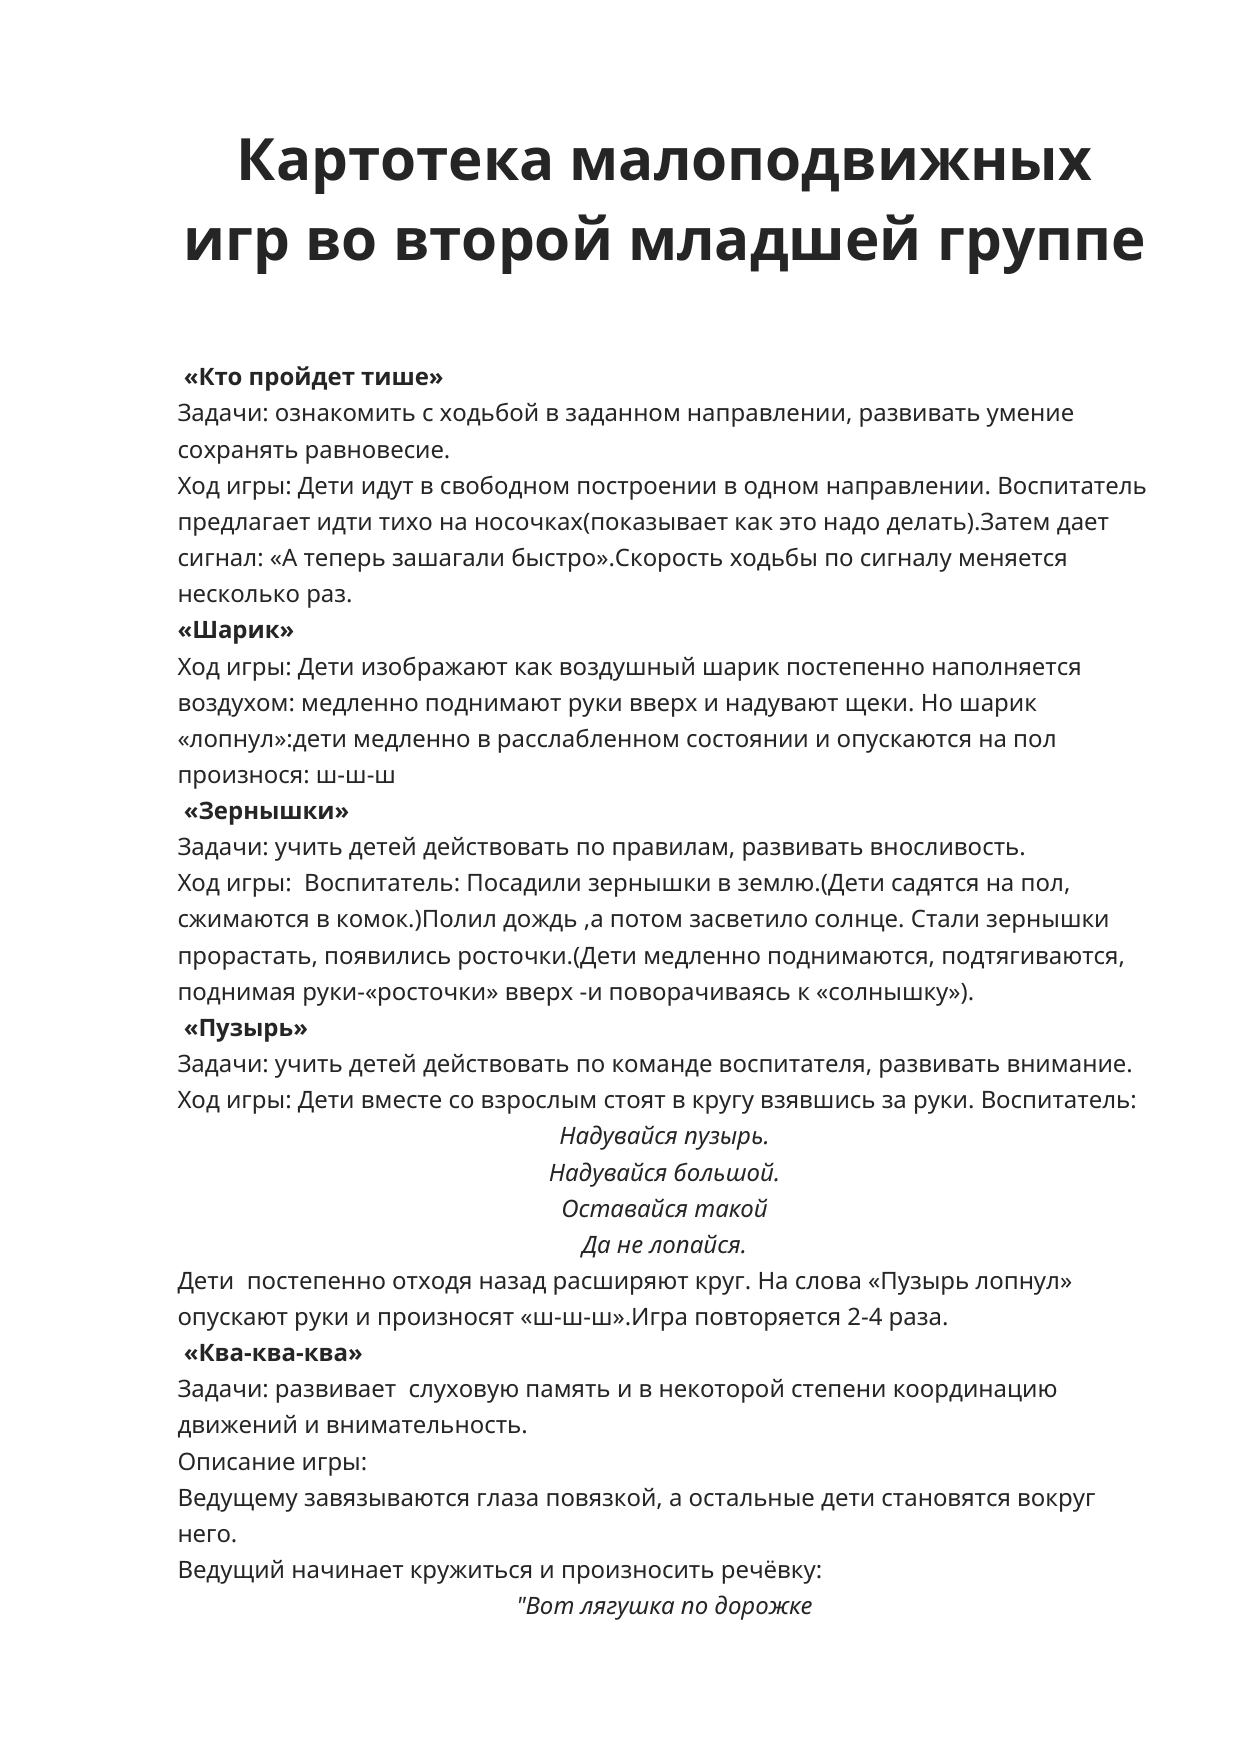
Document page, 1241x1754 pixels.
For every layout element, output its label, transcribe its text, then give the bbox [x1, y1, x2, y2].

text Ход игры: Дети идут в свободном построении в одном направлении. Воспитатель предлагает идти тихо на носочках(показывает как это надо делать).Затем дает сигнал: «А теперь зашагали быстро».Скорость ходьбы по сигналу меняется несколько раз. [177, 465, 1152, 609]
text Ход игры: Дети вместе со взрослым стоят в кругу взявшись за руки. Воспитатель: [177, 1079, 1152, 1116]
text Ход игры: Дети изображают как воздушный шарик постепенно наполняется воздухом: медленно поднимают руки вверх и надувают щеки. Но шарик «лопнул»:дети медленно в расслабленном состоянии и опускаются на пол произнося: ш-ш-ш [177, 646, 1152, 790]
text Задачи: учить детей действовать по команде воспитателя, развивать внимание. [177, 1043, 1152, 1079]
text Дети постепенно отходя назад расширяют круг. На слова «Пузырь лопнул» опускают руки и произносят «ш-ш-ш».Игра повторяется 2-4 раза. [177, 1260, 1152, 1332]
text Ход игры: Воспитатель: Посадили зернышки в землю.(Дети садятся на пол, сжимаются в комок.)Полил дождь ,а потом засветило солнце. Стали зернышки прорастать, появились росточки.(Дети медленно поднимаются, подтягиваются, поднимая руки-«росточки» вверх -и поворачиваясь к «солнышку»). [177, 863, 1152, 1007]
text «Зернышки» [177, 790, 1152, 826]
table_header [177, 1369, 1152, 1622]
text «Пузырь» [177, 1007, 1152, 1043]
text Надувайся большой. [177, 1152, 1152, 1188]
text «Ква-ква-ква» [177, 1332, 1152, 1369]
text Оставайся такой [177, 1188, 1152, 1224]
text Задачи: ознакомить с ходьбой в заданном направлении, развивать умение сохранять равновесие. [177, 393, 1152, 465]
text Картотека малоподвижных игр во второй младшей группе [177, 118, 1152, 357]
text Надувайся пузырь. [177, 1116, 1152, 1152]
text «Кто пройдет тише» [177, 357, 1152, 393]
text Да не лопайся. [177, 1224, 1152, 1260]
text Задачи: учить детей действовать по правилам, развивать вносливость. [177, 826, 1152, 863]
text «Шарик» [177, 609, 1152, 646]
